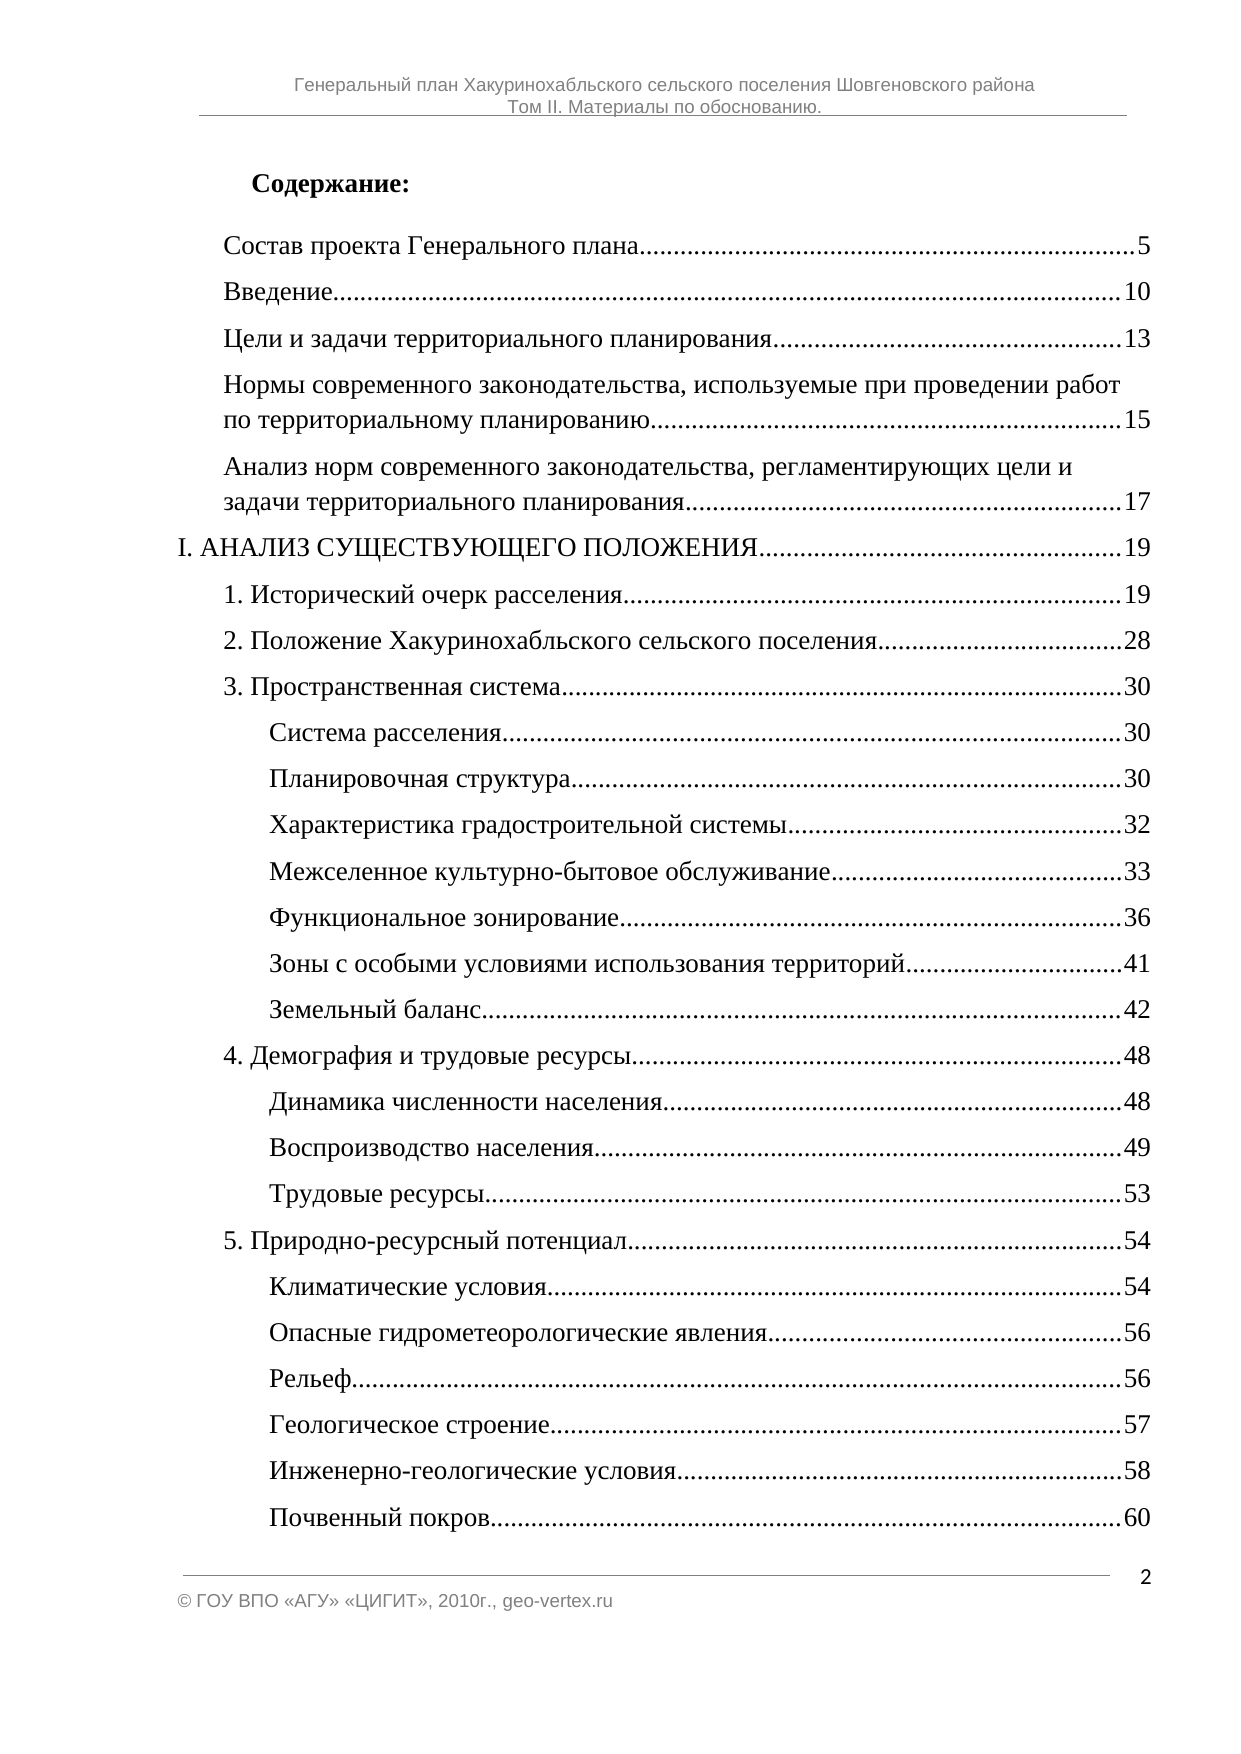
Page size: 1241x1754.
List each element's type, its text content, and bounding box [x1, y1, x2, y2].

text Динамика численности населения 48 [269, 1085, 1152, 1116]
text Геологическое строение 57 [269, 1408, 1152, 1439]
text Введение 10 [223, 276, 1152, 307]
text 2. Положение Хакуринохабльского сельского поселения 28 [223, 624, 1152, 655]
text I. АНАЛИЗ СУЩЕСТВУЮЩЕГО ПОЛОЖЕНИЯ 19 [177, 532, 1152, 563]
text 5. Природно-ресурсный потенциал 54 [223, 1224, 1152, 1255]
text Инженерно-геологические условия 58 [269, 1454, 1152, 1486]
text Зоны с особыми условиями использования территорий 41 [269, 947, 1152, 978]
text Цели и задачи территориального планирования 13 [223, 322, 1152, 353]
text Система расселения 30 [269, 716, 1152, 747]
text Содержание: [177, 167, 1152, 198]
text Межселенное культурно-бытовое обслуживание 33 [269, 854, 1152, 886]
text Функциональное зонирование 36 [269, 901, 1152, 932]
text Рельеф 56 [269, 1362, 1152, 1393]
text 3. Пространственная система 30 [223, 670, 1152, 701]
text Нормы современного законодательства, используемые при проведении работ по территориальному планированию 15 [223, 368, 1152, 435]
text Трудовые ресурсы 53 [269, 1178, 1152, 1209]
text Воспроизводство населения 49 [269, 1131, 1152, 1163]
text Почвенный покров 60 [269, 1501, 1152, 1532]
text Земельный баланс 42 [269, 993, 1152, 1024]
text Анализ норм современного законодательства, регламентирующих цели и задачи территориального планирования 17 [223, 450, 1152, 517]
text Опасные гидрометеорологические явления 56 [269, 1316, 1152, 1347]
text 4. Демография и трудовые ресурсы 48 [223, 1039, 1152, 1070]
text 1. Исторический очерк расселения 19 [223, 578, 1152, 609]
text Характеристика градостроительной системы 32 [269, 808, 1152, 839]
text Состав проекта Генерального плана 5 [223, 229, 1152, 261]
text Климатические условия 54 [269, 1270, 1152, 1301]
text Планировочная структура 30 [269, 762, 1152, 793]
